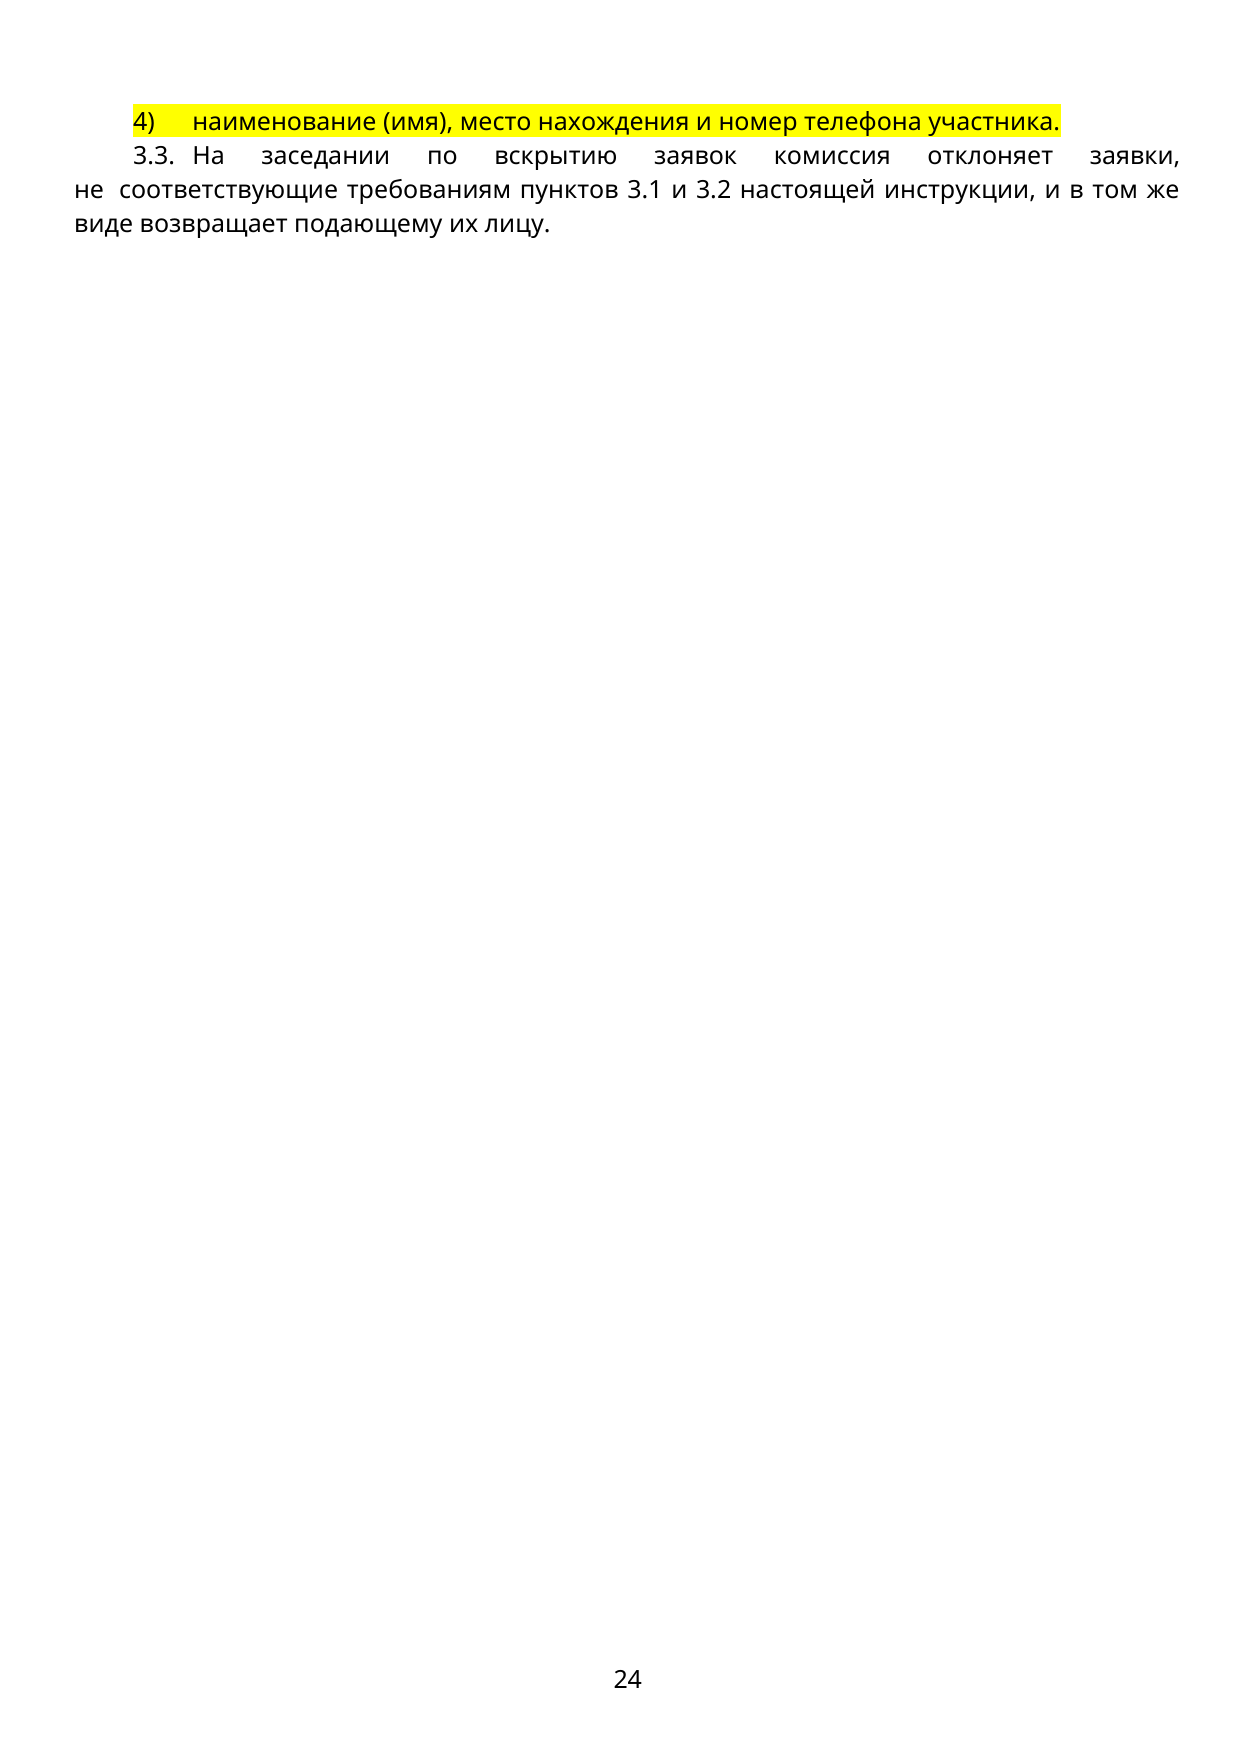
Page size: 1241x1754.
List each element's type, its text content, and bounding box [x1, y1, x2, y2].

text 4) наименование (имя), место нахождения и номер телефона участника. [74, 103, 1181, 137]
text 3.3. На заседании по вскрытию заявок комиссия отклоняет заявки, не соответствующие требованиям пунктов 3.1 и 3.2 настоящей инструкции, и в том же виде возвращает подающему их лицу. [74, 137, 1181, 240]
